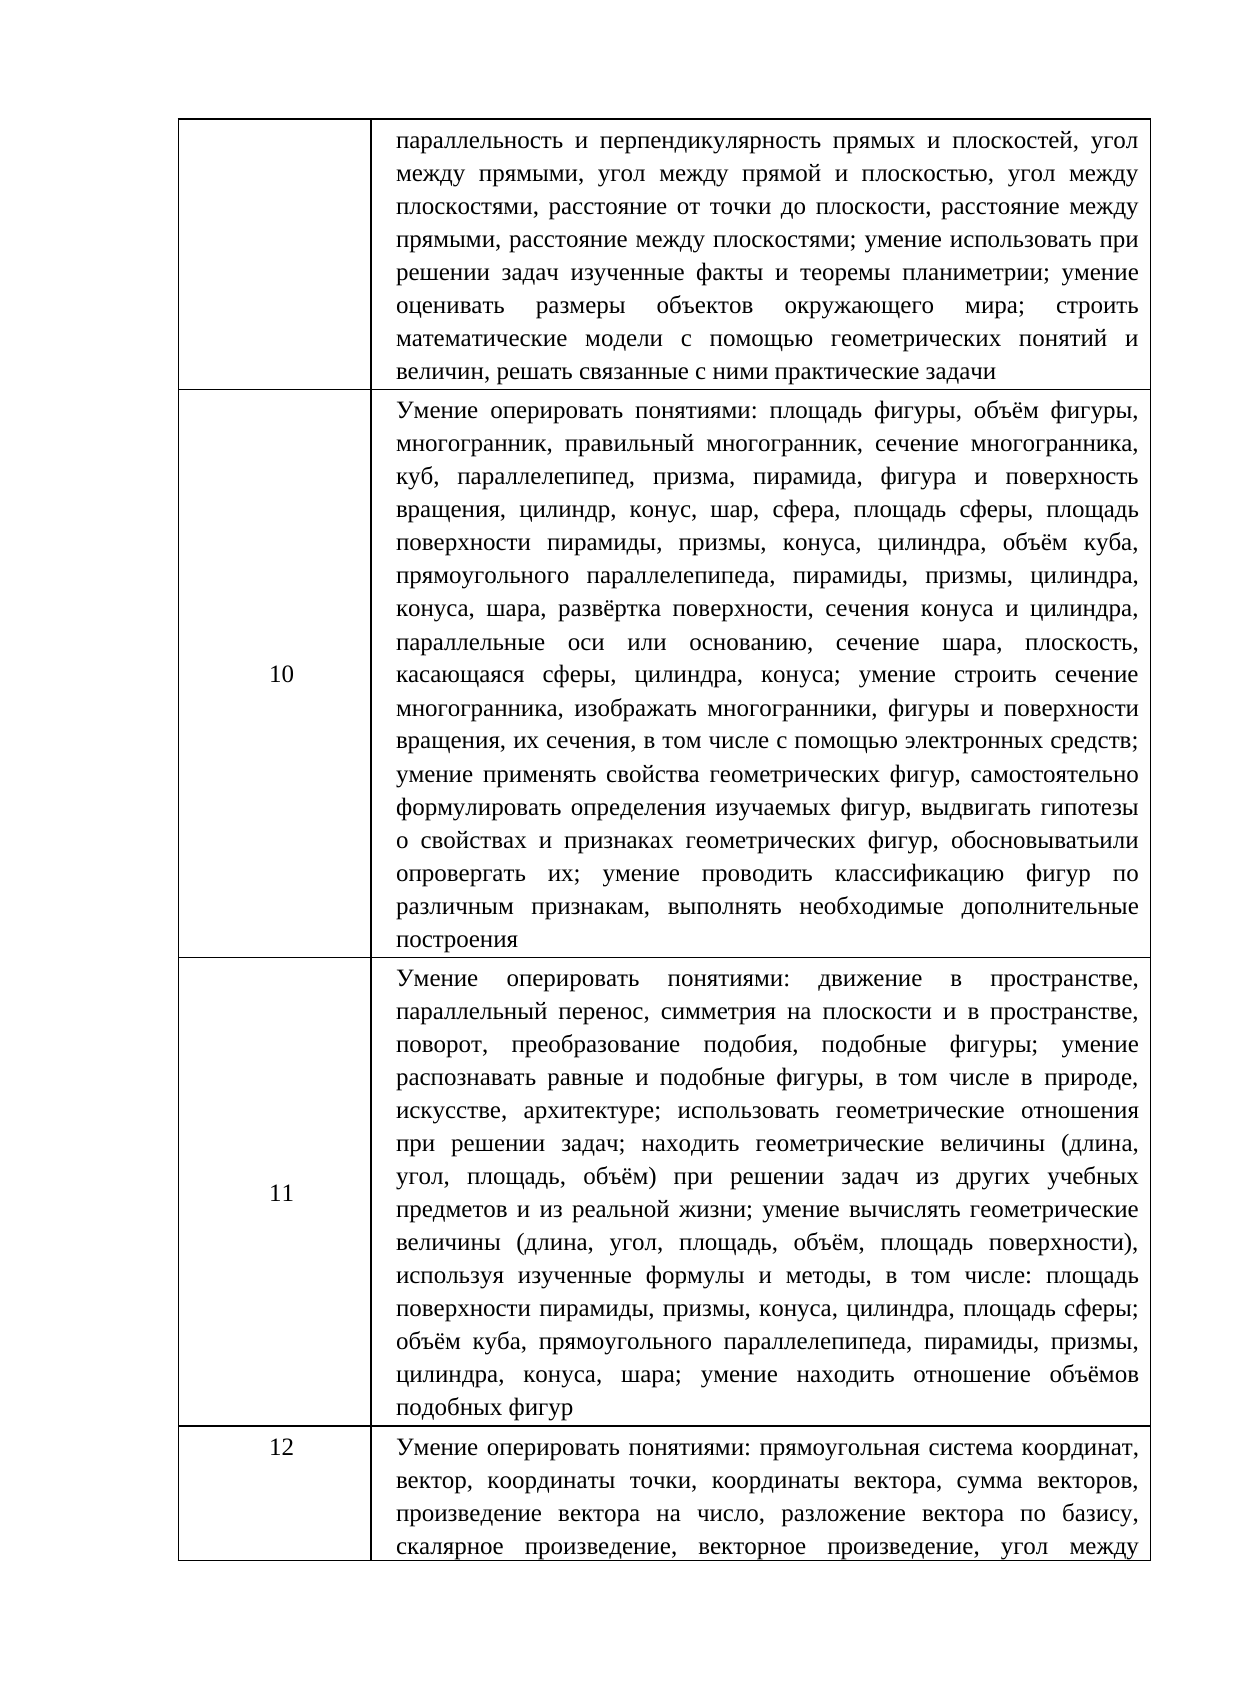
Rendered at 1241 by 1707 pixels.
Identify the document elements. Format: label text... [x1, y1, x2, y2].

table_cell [372, 120, 1150, 389]
table_cell Умение оперировать понятиями: движение в пространстве, параллельный перенос, симметрия на плоскости и в пространстве, поворот, преобразование подобия, подобные фигуры; умение распознавать равные и подобные фигуры, в том числе в природе, искусстве, архитектуре; использовать геометрические отношения при решении задач; находить геометрические величины (длина, угол, площадь, объём) при решении задач из других учебных предметов и из реальной жизни; умение вычислять геометрические величины (длина, угол, площадь, объём, площадь поверхности), используя изученные формулы и методы, в том числе: площадь поверхности пирамиды, призмы, конуса, цилиндра, площадь сферы; объём куба, прямоугольного параллелепипеда, пирамиды, призмы, цилиндра, конуса, шара; умение находить отношение объёмов подобных фигур [372, 958, 1150, 1425]
table_cell Умение оперировать понятиями: площадь фигуры, объём фигуры, многогранник, правильный многогранник, сечение многогранника, куб, параллелепипед, призма, пирамида, фигура и поверхность вращения, цилиндр, конус, шар, сфера, площадь сферы, площадь поверхности пирамиды, призмы, конуса, цилиндра, объём куба, прямоугольного параллелепипеда, пирамиды, призмы, цилиндра, конуса, шара, развёртка поверхности, сечения конуса и цилиндра, параллельные оси или основанию, сечение шара, плоскость, касающаяся сферы, цилиндра, конуса; умение строить сечение многогранника, изображать многогранники, фигуры и поверхности вращения, их сечения, в том числе с помощью электронных средств; умение применять свойства геометрических фигур, самостоятельно формулировать определения изучаемых фигур, выдвигать гипотезы о свойствах и признаках геометрических фигур, обосновыватьили опровергать их; умение проводить классификацию фигур по различным признакам, выполнять необходимые дополнительные построения [372, 390, 1150, 956]
table_cell 9 [179, 120, 370, 389]
table_cell 11 [179, 958, 370, 1425]
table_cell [372, 1427, 1150, 1559]
table_cell 10 [179, 390, 370, 956]
table_cell 12 [179, 1427, 370, 1559]
